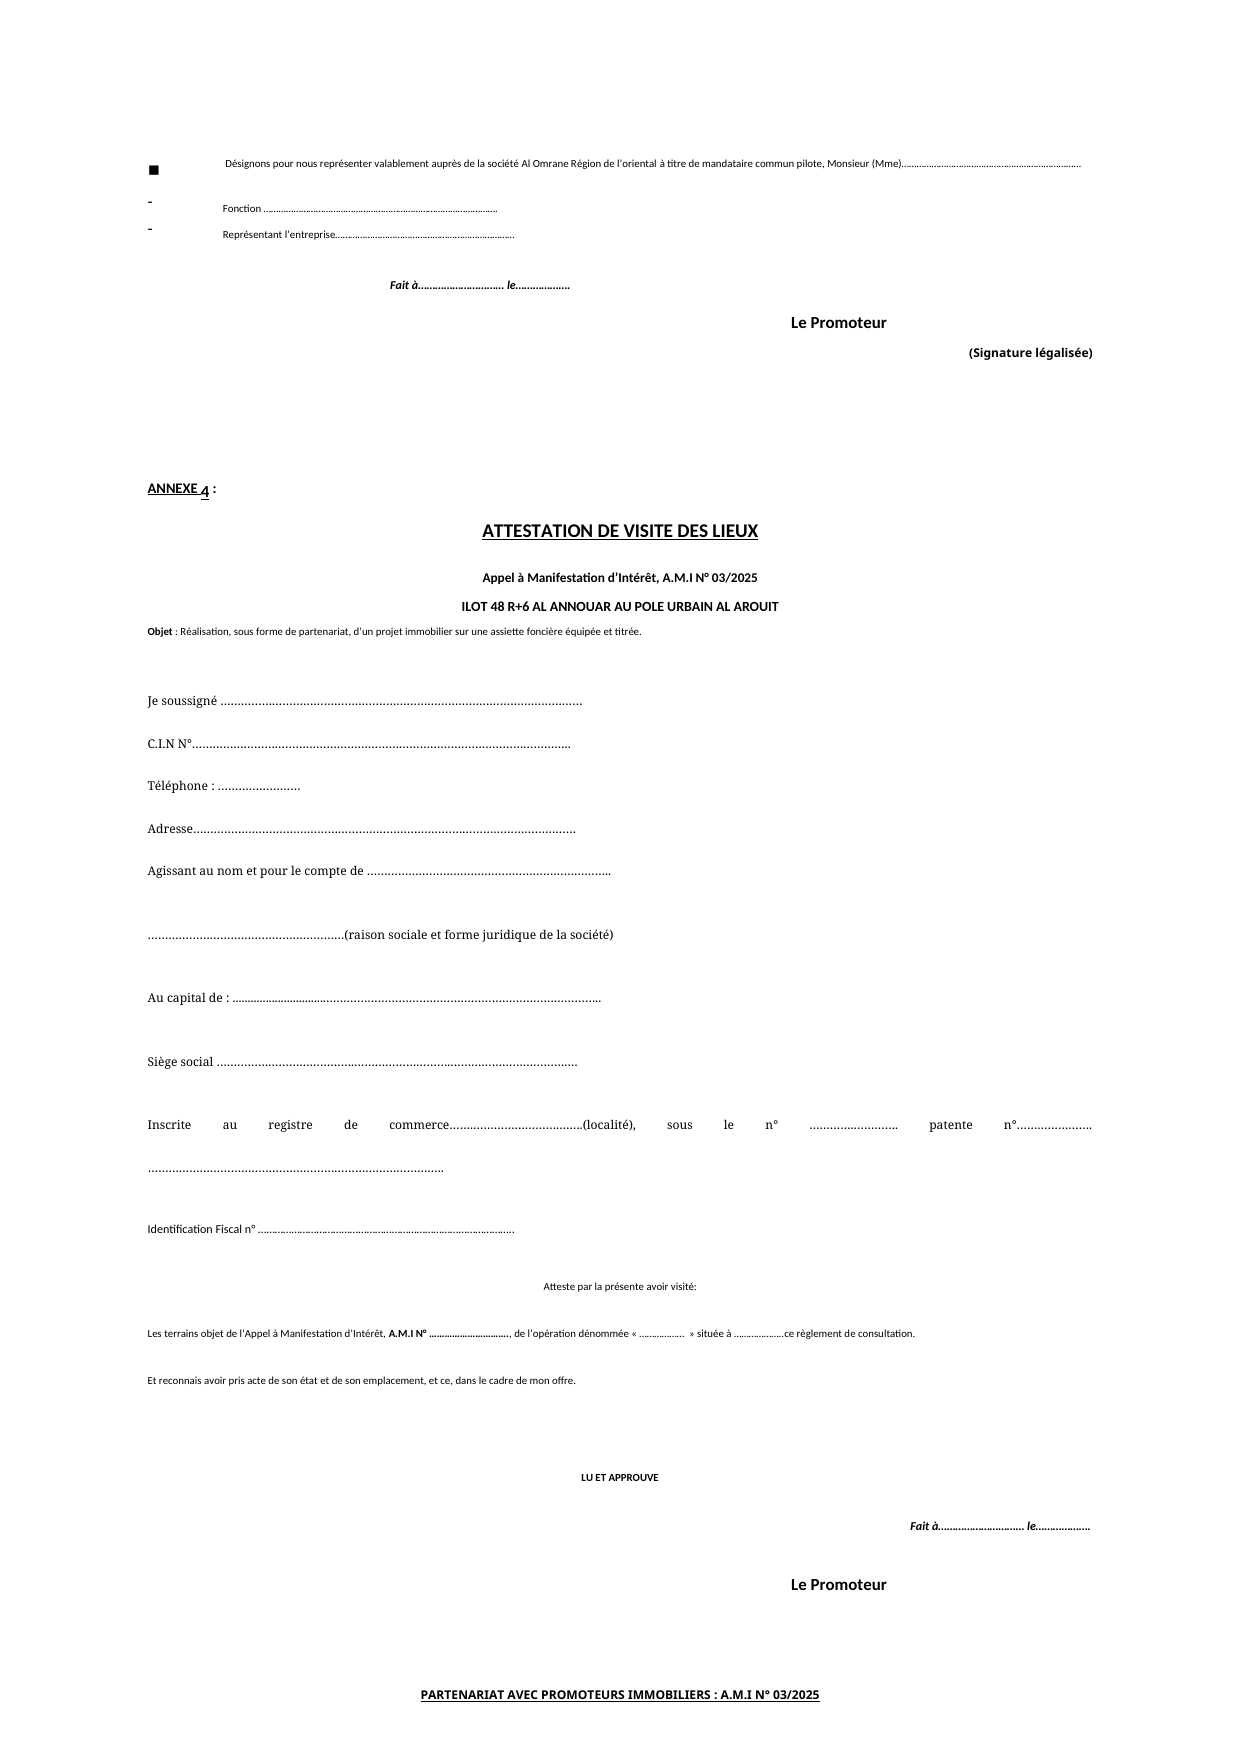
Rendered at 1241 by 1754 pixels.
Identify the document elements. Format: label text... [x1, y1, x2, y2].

text LU ET APPROUVE [147, 1461, 1093, 1484]
text Agissant au nom et pour le compte de …………………………………………………………….. [147, 851, 1093, 879]
text Appel à Manifestation d’Intérêt, A.M.I N° 03/2025 [147, 557, 1093, 585]
text Fait à………………………… le………………. [147, 1508, 1093, 1534]
text ILOT 48 R+6 AL ANNOUAR AU POLE URBAIN AL AROUIT [147, 585, 1093, 614]
text (Signature légalisée) [147, 332, 1093, 361]
text Fait à………………………… le………………. [147, 267, 1093, 293]
text Inscrite au registre de commerce…….……………………….….(localité), sous le n° ………….…………. patente n°………………….………………………………………………………………………….. [147, 1105, 1093, 1176]
text …………………………………………………(raison sociale et forme juridique de la société) [147, 914, 1093, 943]
text Le Promoteur [147, 1558, 1093, 1594]
list Représentant l’entreprise……………………………………………………………… [147, 218, 1093, 241]
list Fonction …………………………………………………………………………………. [147, 192, 1093, 215]
text Et reconnais avoir pris acte de son état et de son emplacement, et ce, dans le cadre de mon offre. [147, 1364, 1093, 1387]
text Au capital de : ...............................…………………………………………………………………….. [147, 978, 1093, 1006]
text Téléphone : …………………… [147, 766, 1093, 794]
text Objet : Réalisation, sous forme de partenariat, d’un projet immobilier sur une assiette foncière équipée et titrée. [147, 614, 1093, 637]
text Siège social ………………………………….……………………….………………………………. [147, 1041, 1093, 1070]
text Identification Fiscal n° ……………………………………………………………………………….. [147, 1211, 1093, 1236]
list Désignons pour nous représenter valablement auprès de la société Al Omrane Région de l’oriental à titre de mandataire commun pilote, Monsieur (Mme)……………………………………………………………… [147, 148, 1093, 186]
text Atteste par la présente avoir visité: [147, 1270, 1093, 1293]
text ATTESTATION DE VISITE DES LIEUX [147, 502, 1093, 543]
text Adresse………………………………………………………………………………………………… [147, 808, 1093, 837]
text C.I.N N°……………………………………………………………………………………………….. [147, 723, 1093, 752]
text ANNEXE 4 : [147, 466, 1093, 502]
text Je soussigné …………………………………………………………………………………………… [147, 681, 1093, 709]
text Les terrains objet de l’Appel à Manifestation d’Intérêt, A.M.I N° …………………………., de l’opération dénommée « ……………… » située à ………………..ce règlement de consultation. [147, 1317, 1093, 1340]
text Le Promoteur [147, 297, 1093, 332]
